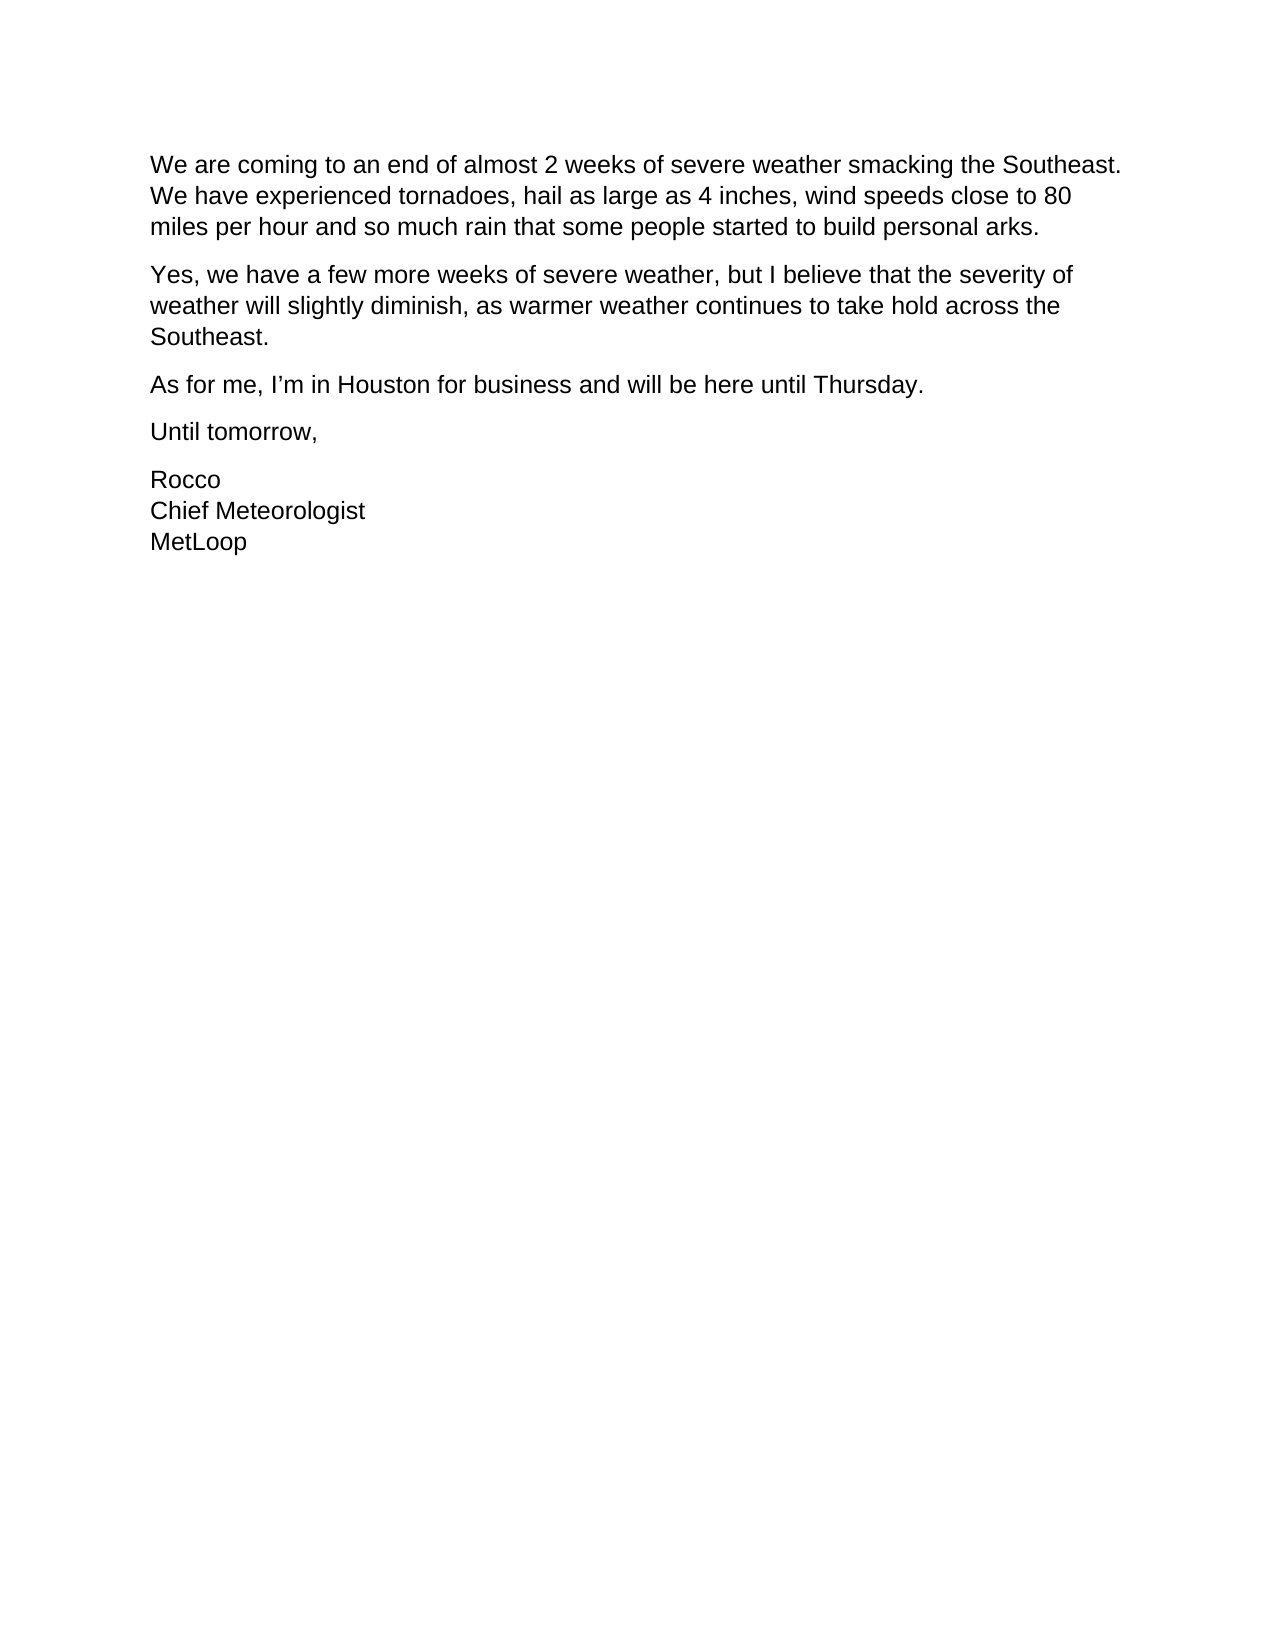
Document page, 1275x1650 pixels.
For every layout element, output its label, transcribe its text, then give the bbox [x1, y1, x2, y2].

text As for me, I’m in Houston for business and will be here until Thursday. [150, 369, 1125, 398]
text Until tomorrow, [150, 417, 1125, 446]
text Chief Meteorologist [150, 496, 1125, 525]
text Rocco [150, 465, 1125, 494]
text MetLoop [150, 527, 1125, 556]
text Yes, we have a few more weeks of severe weather, but I believe that the severity of weather will slightly diminish, as warmer weather continues to take hold across the Southeast. [150, 260, 1125, 351]
text We are coming to an end of almost 2 weeks of severe weather smacking the Southeast. We have experienced tornadoes, hail as large as 4 inches, wind speeds close to 80 miles per hour and so much rain that some people started to build personal arks. [150, 150, 1125, 241]
